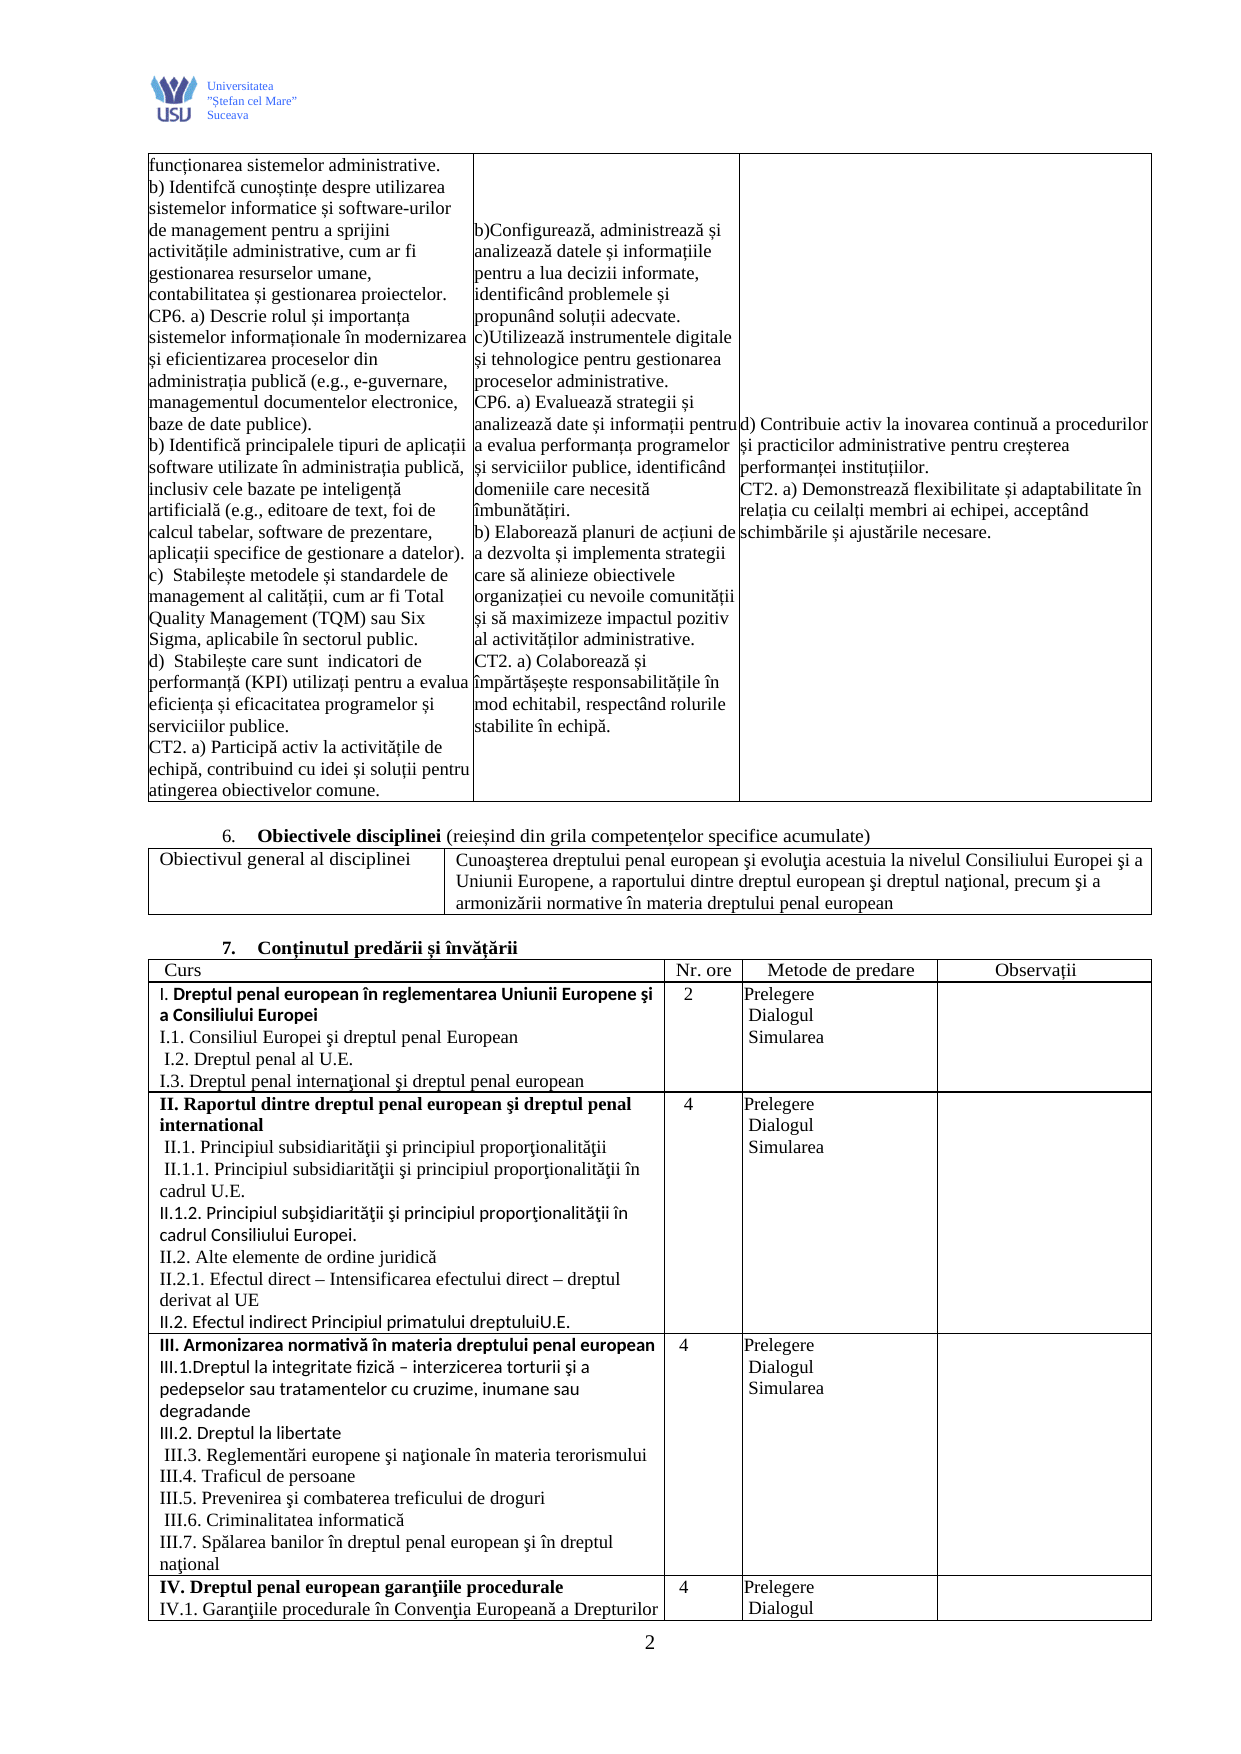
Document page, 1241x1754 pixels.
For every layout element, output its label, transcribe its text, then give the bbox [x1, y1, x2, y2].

table_cell [938, 983, 1151, 1091]
picture [146, 67, 200, 126]
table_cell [149, 1576, 664, 1619]
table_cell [740, 154, 1151, 801]
table_cell 4 [665, 1576, 742, 1619]
table_cell Prelegere Dialogul Simularea [743, 983, 937, 1091]
table_cell Prelegere Dialogul Simularea [743, 1334, 937, 1575]
table_header Nr. ore [665, 960, 742, 981]
table_cell 2 [665, 983, 742, 1091]
table_cell II. Raportul dintre dreptul penal european şi dreptul penal international II.1. Principiul subsidiarităţii şi principiul proporţionalităţii II.1.1. Principiul subsidiarităţii şi principiul proporţionalităţii în cadrul U.E. II.1.2. Principiul subşidiarităţii şi principiul proporţionalităţii în cadrul Consiliului Europei. II.2. Alte elemente de ordine juridică II.2.1. Efectul direct – Intensificarea efectului direct – dreptul derivat al UE II.2. Efectul indirect Principiul primatului dreptuluiU.E. [149, 1093, 664, 1333]
table_cell 4 [665, 1093, 742, 1333]
table_header Metode de predare [743, 960, 937, 981]
table_cell Prelegere Dialogul Simularea [743, 1093, 937, 1333]
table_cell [149, 154, 473, 801]
table_header Curs [149, 960, 664, 981]
table_cell I. Dreptul penal european în reglementarea Uniunii Europene şi a Consiliului Europei I.1. Consiliul Europei şi dreptul penal European I.2. Dreptul penal al U.E. I.3. Dreptul penal internaţional şi dreptul penal european [149, 983, 664, 1091]
table_header Cunoaşterea dreptului penal european şi evoluţia acestuia la nivelul Consiliului Europei şi a Uniunii Europene, a raportului dintre dreptul european şi dreptul naţional, precum şi a armonizării normative în materia dreptului penal european [445, 849, 1151, 914]
list Conținutul predării și învățării [222, 937, 1152, 958]
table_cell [474, 154, 739, 801]
table_cell III. Armonizarea normativă în materia dreptului penal european III.1.Dreptul la integritate fizică – interzicerea torturii şi a pedepselor sau tratamentelor cu cruzime, inumane sau degradande III.2. Dreptul la libertate III.3. Reglementări europene şi naţionale în materia terorismului III.4. Traficul de persoane III.5. Prevenirea şi combaterea treficului de droguri III.6. Criminalitatea informatică III.7. Spălarea banilor în dreptul penal european şi în dreptul naţional [149, 1334, 664, 1575]
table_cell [743, 1576, 937, 1619]
table_cell [938, 1576, 1151, 1619]
table_cell [938, 1093, 1151, 1333]
list Obiectivele disciplinei (reieșind din grila competențelor specifice acumulate) [222, 825, 1152, 846]
table_cell [938, 1334, 1151, 1575]
table_cell 4 [665, 1334, 742, 1575]
table_header Observații [938, 960, 1151, 981]
table_header Obiectivul general al disciplinei [149, 849, 444, 914]
